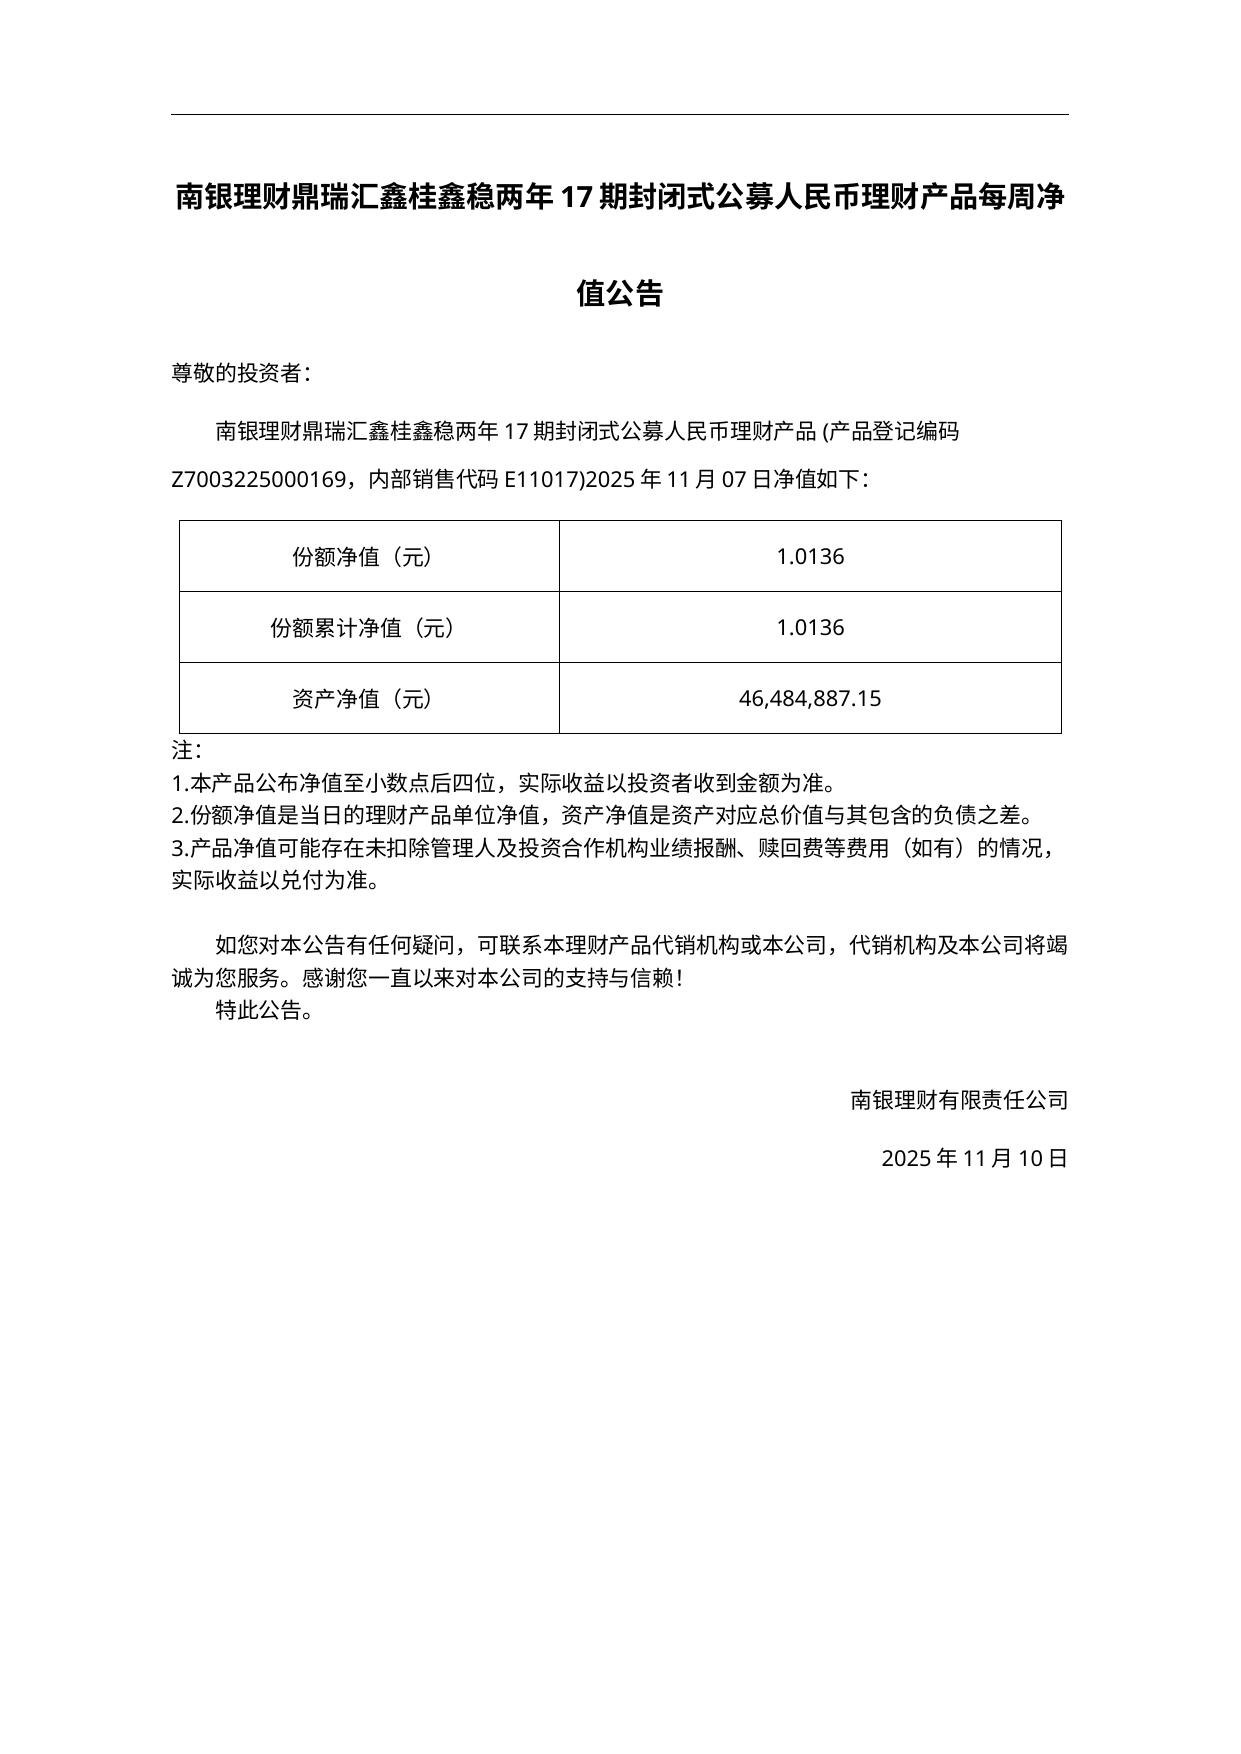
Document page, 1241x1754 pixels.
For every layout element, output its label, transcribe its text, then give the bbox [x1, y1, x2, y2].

text 2025年11月10日 [171, 1140, 1069, 1173]
text 注： [171, 733, 1069, 765]
text 南银理财鼎瑞汇鑫桂鑫稳两年17期封闭式公募人民币理财产品 (产品登记编码Z7003225000169，内部销售代码E11017)2025年11月07日净值如下： [171, 413, 1069, 494]
text 南银理财有限责任公司 [171, 1082, 1069, 1115]
text 南银理财鼎瑞汇鑫桂鑫稳两年17期封闭式公募人民币理财产品每周净值公告 [171, 162, 1069, 324]
text 1.本产品公布净值至小数点后四位，实际收益以投资者收到金额为准。 [171, 765, 1069, 798]
text 2.份额净值是当日的理财产品单位净值，资产净值是资产对应总价值与其包含的负债之差。 [171, 798, 1069, 830]
table_cell 资产净值（元） [180, 663, 559, 733]
table_header 1.0136 [560, 521, 1061, 591]
text 特此公告。 [171, 993, 1069, 1025]
text 如您对本公告有任何疑问，可联系本理财产品代销机构或本公司，代销机构及本公司将竭诚为您服务。感谢您一直以来对本公司的支持与信赖！ [171, 928, 1069, 993]
table_cell 1.0136 [560, 592, 1061, 662]
text 3.产品净值可能存在未扣除管理人及投资合作机构业绩报酬、赎回费等费用（如有）的情况，实际收益以兑付为准。 [171, 830, 1069, 895]
table_cell 46,484,887.15 [560, 663, 1061, 733]
table_cell 份额累计净值（元） [180, 592, 559, 662]
text 尊敬的投资者： [171, 355, 1069, 388]
table_header 份额净值（元） [180, 521, 559, 591]
